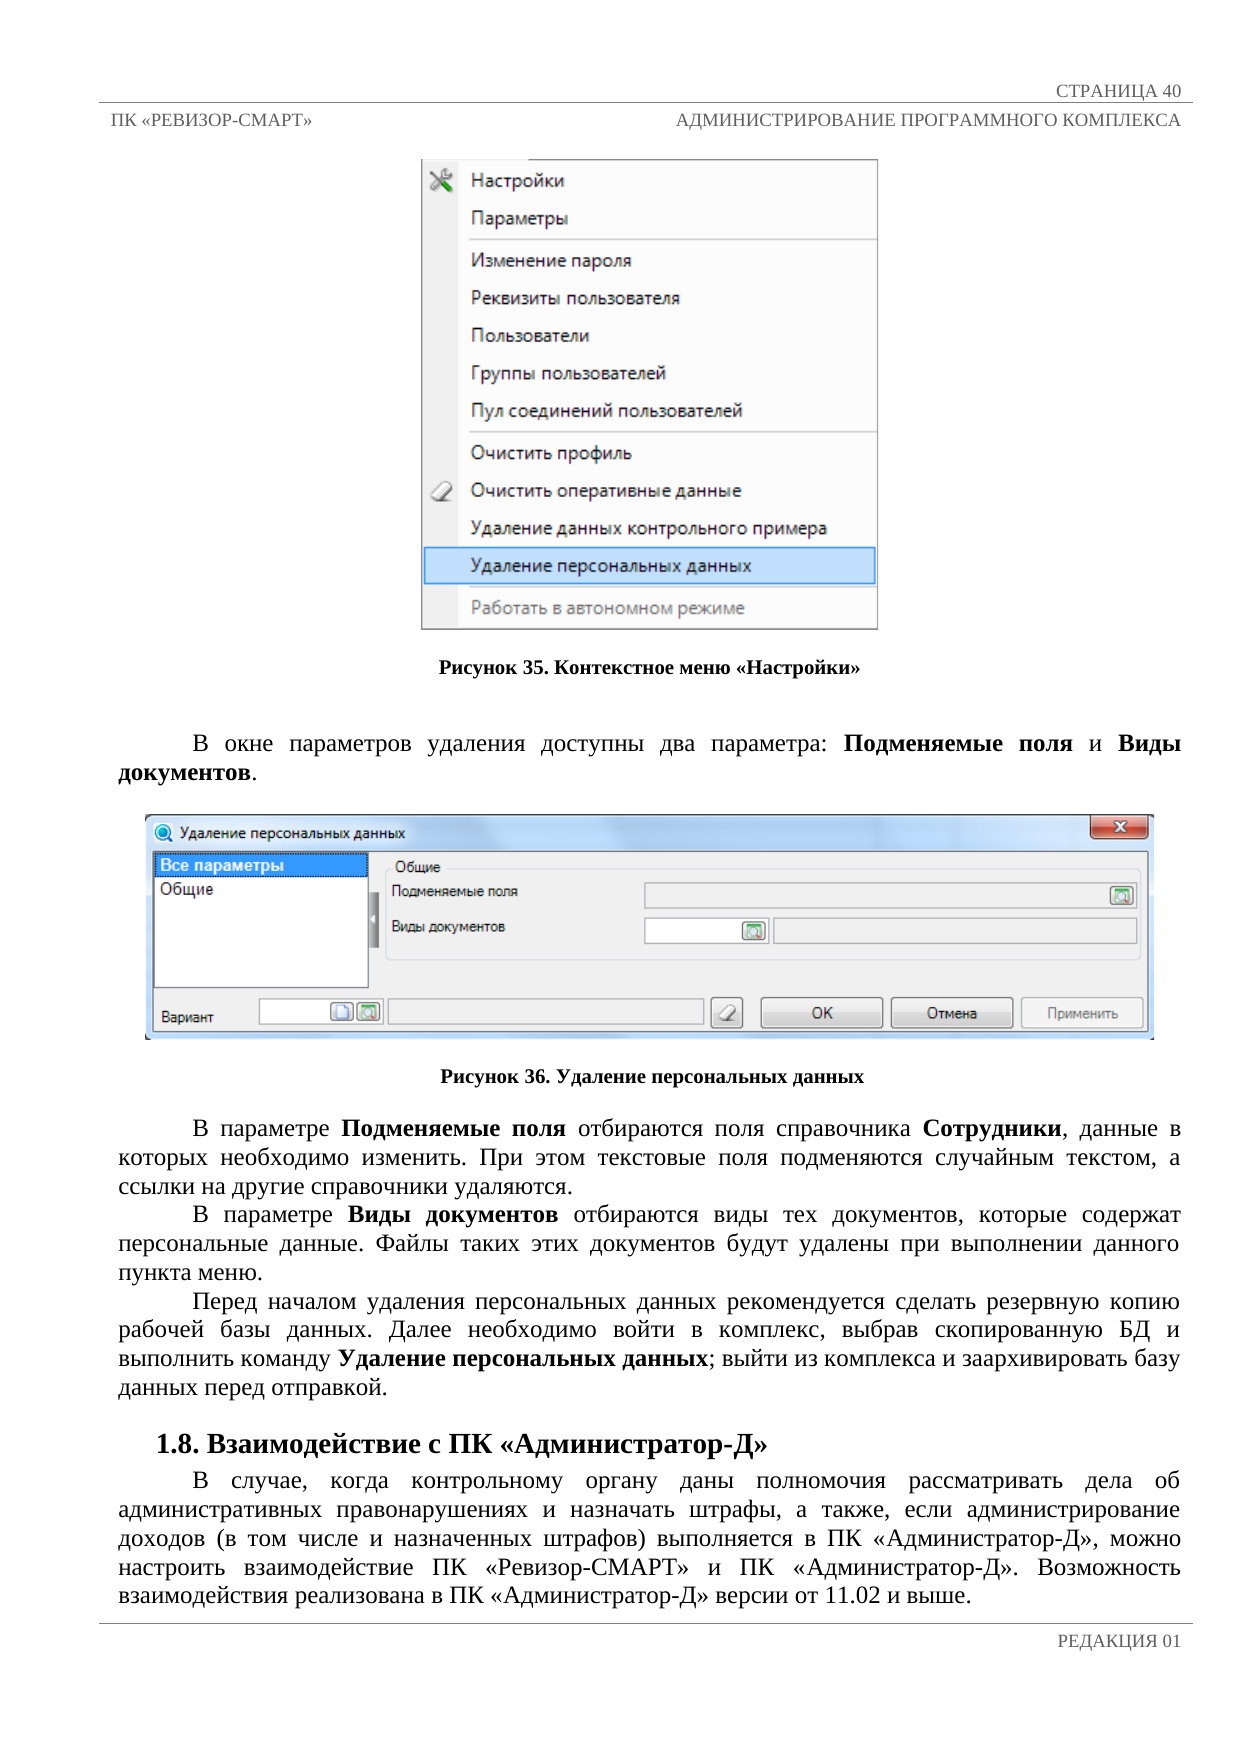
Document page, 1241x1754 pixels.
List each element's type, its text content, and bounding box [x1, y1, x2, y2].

text В случае, когда контрольному органу даны полномочия рассматривать дела об административных правонарушениях и назначать штрафы, а также, если администрирование доходов (в том числе и назначенных штрафов) выполняется в ПК «Администратор-Д», можно настроить взаимодействие ПК «Ревизор-СМАРТ» и ПК «Администратор-Д». Возможность взаимодействия реализована в ПК «Администратор-Д» версии от 11.02 и выше. [118, 1466, 1181, 1609]
text Рисунок 35. Контекстное меню «Настройки» [118, 655, 1181, 679]
text В параметре Подменяемые поля отбираются поля справочника Сотрудники, данные в которых необходимо изменить. При этом текстовые поля подменяются случайным текстом, а ссылки на другие справочники удаляются. [118, 1113, 1181, 1199]
text Рисунок 36. Удаление персональных данных [118, 1064, 1181, 1088]
picture [421, 159, 879, 630]
text В окне параметров удаления доступны два параметра: Подменяемые поля и Виды документов. [118, 728, 1181, 785]
text В параметре Виды документов отбираются виды тех документов, которые содержат персональные данные. Файлы таких этих документов будут удалены при выполнении данного пункта меню. [118, 1199, 1181, 1286]
text 1.8. Взаимодействие с ПК «Администратор-Д» [156, 1426, 1181, 1459]
picture [145, 814, 1155, 1040]
text Перед началом удаления персональных данных рекомендуется сделать резервную копию рабочей базы данных. Далее необходимо войти в комплекс, выбрав скопированную БД и выполнить команду Удаление персональных данных; выйти из комплекса и заархивировать базу данных перед отправкой. [118, 1286, 1181, 1401]
